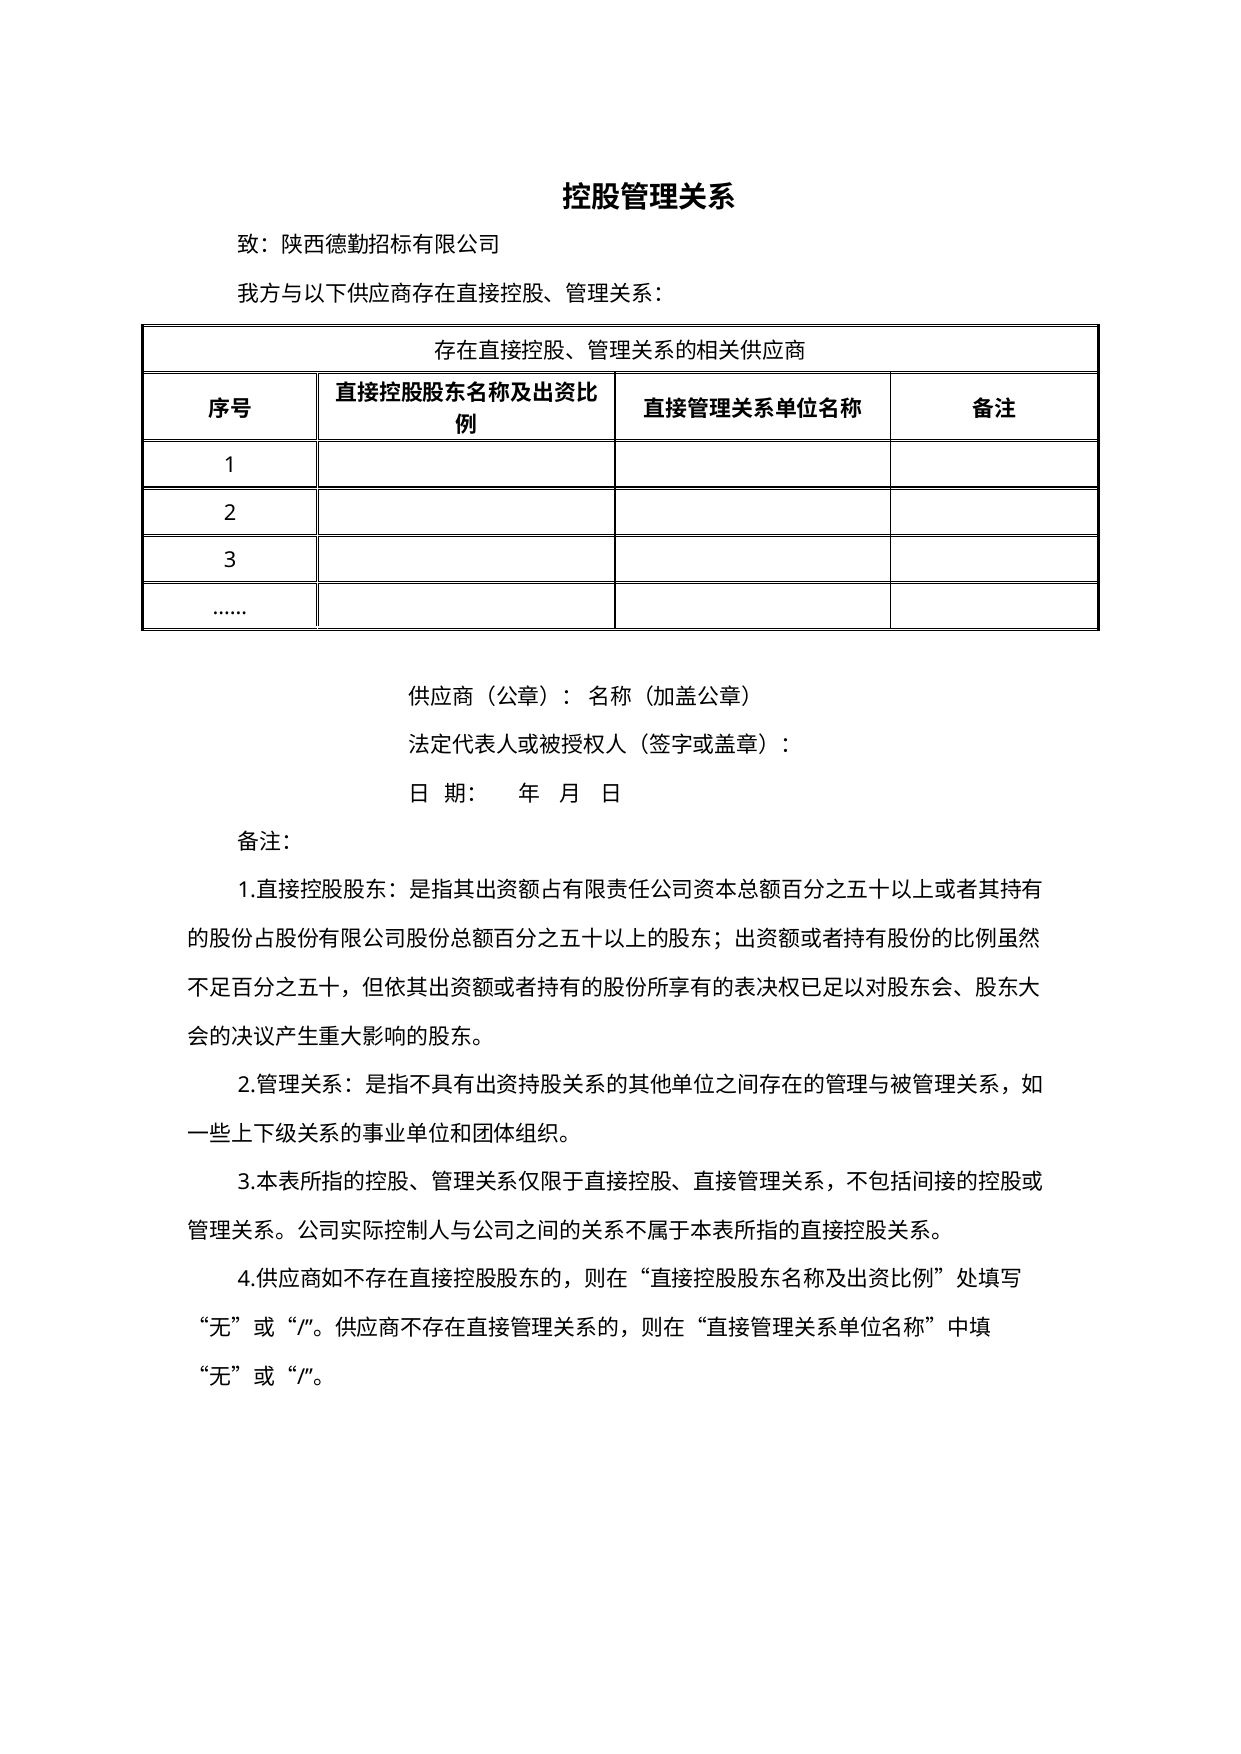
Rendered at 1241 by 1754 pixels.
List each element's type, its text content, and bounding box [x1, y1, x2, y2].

table_cell [318, 584, 614, 628]
table_cell [616, 537, 890, 581]
table_cell [891, 490, 1097, 534]
text 致：陕西德勤招标有限公司 [187, 227, 1053, 259]
table_cell [319, 442, 614, 486]
table_cell 3 [144, 537, 316, 581]
text 2.管理关系：是指不具有出资持股关系的其他单位之间存在的管理与被管理关系，如一些上下级关系的事业单位和团体组织。 [187, 1067, 1053, 1148]
table_cell [319, 490, 614, 534]
table_cell [319, 537, 614, 581]
table_cell [891, 584, 1097, 628]
text 供应商（公章）： 名称（加盖公章） [187, 679, 1053, 711]
text 法定代表人或被授权人（签字或盖章）： [187, 727, 1053, 759]
text 日 期： 年 月 日 [187, 775, 1053, 808]
table_cell [891, 442, 1097, 486]
table_cell 备注 [891, 374, 1097, 439]
table_cell 直接管理关系单位名称 [616, 374, 890, 439]
table_cell 1 [144, 442, 316, 486]
table_cell [616, 490, 890, 534]
table_cell …… [144, 581, 318, 628]
table_cell 序号 [144, 374, 316, 439]
text 1.直接控股股东：是指其出资额占有限责任公司资本总额百分之五十以上或者其持有的股份占股份有限公司股份总额百分之五十以上的股东；出资额或者持有股份的比例虽然不足百分之五十，但依其出资额或者持有的股份所享有的表决权已足以对股东会、股东大会的决议产生重大影响的股东。 [187, 872, 1053, 1051]
text 3.本表所指的控股、管理关系仅限于直接控股、直接管理关系，不包括间接的控股或管理关系。公司实际控制人与公司之间的关系不属于本表所指的直接控股关系。 [187, 1164, 1053, 1245]
table_cell 2 [144, 490, 316, 534]
table_cell 直接控股股东名称及出资比例 [319, 374, 614, 439]
table_cell [616, 584, 890, 628]
text 4.供应商如不存在直接控股股东的，则在“直接控股股东名称及出资比例”处填写“无”或“/”。供应商不存在直接管理关系的，则在“直接管理关系单位名称”中填“无”或“/”。 [187, 1261, 1053, 1391]
text 控股管理关系 [187, 162, 1053, 227]
table_cell [616, 442, 890, 486]
text 备注： [187, 824, 1053, 856]
table_header 存在直接控股、管理关系的相关供应商 [144, 327, 1097, 371]
text 我方与以下供应商存在直接控股、管理关系： [187, 275, 1053, 308]
table_cell [891, 537, 1097, 581]
